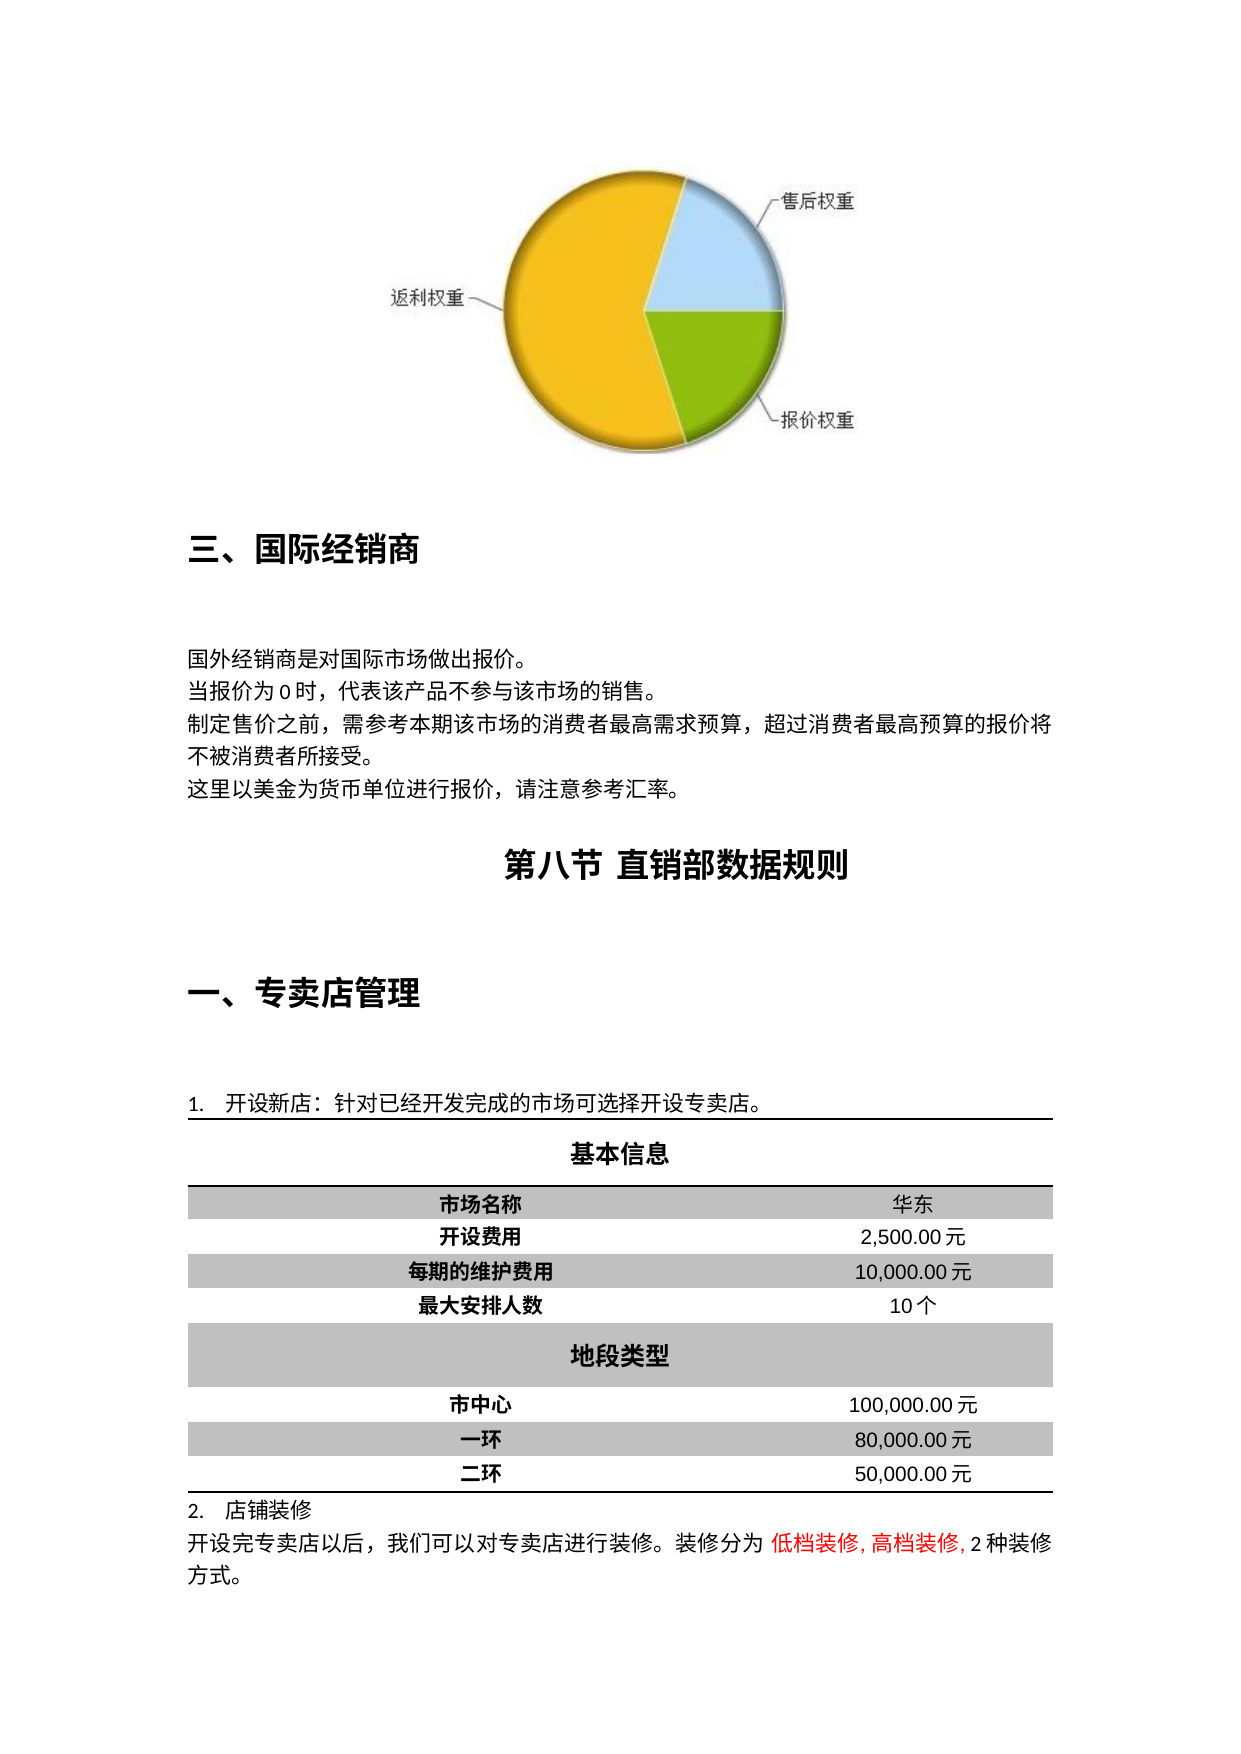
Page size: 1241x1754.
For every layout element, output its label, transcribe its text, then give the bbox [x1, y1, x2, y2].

table_cell 华东 [774, 1187, 1053, 1219]
table_header 基本信息 [188, 1120, 1053, 1185]
table_cell 10个 [774, 1288, 1053, 1322]
table_cell 开设费用 [188, 1219, 774, 1254]
table_cell 最大安排人数 [188, 1288, 774, 1322]
list 店铺装修 [187, 1493, 1053, 1525]
table_cell 二环 [188, 1456, 774, 1491]
table_cell 10,000.00元 [774, 1254, 1053, 1288]
picture [380, 162, 860, 457]
table_cell 地段类型 [188, 1323, 1053, 1387]
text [187, 1525, 1053, 1590]
subtitle 一、专卖店管理 [187, 958, 1053, 1023]
table_cell 市场名称 [188, 1187, 774, 1219]
list 开设新店：针对已经开发完成的市场可选择开设专卖店。 [187, 1085, 1053, 1118]
subtitle 直销部数据规则 [300, 831, 1053, 896]
table_cell 2,500.00元 [774, 1219, 1053, 1254]
table_cell 一环 [188, 1422, 774, 1456]
table_cell 50,000.00元 [774, 1456, 1053, 1491]
table_cell 每期的维护费用 [188, 1254, 774, 1288]
text 这里以美金为货币单位进行报价，请注意参考汇率。 [187, 771, 1053, 804]
subtitle 三、国际经销商 [187, 514, 1053, 579]
text 当报价为0时，代表该产品不参与该市场的销售。 [187, 674, 1053, 706]
text 国外经销商是对国际市场做出报价。 [187, 641, 1053, 674]
text 制定售价之前，需参考本期该市场的消费者最高需求预算，超过消费者最高预算的报价将不被消费者所接受。 [187, 706, 1053, 771]
table_cell 市中心 [188, 1388, 774, 1422]
table_cell 100,000.00元 [774, 1388, 1053, 1422]
table_cell 80,000.00元 [774, 1422, 1053, 1456]
